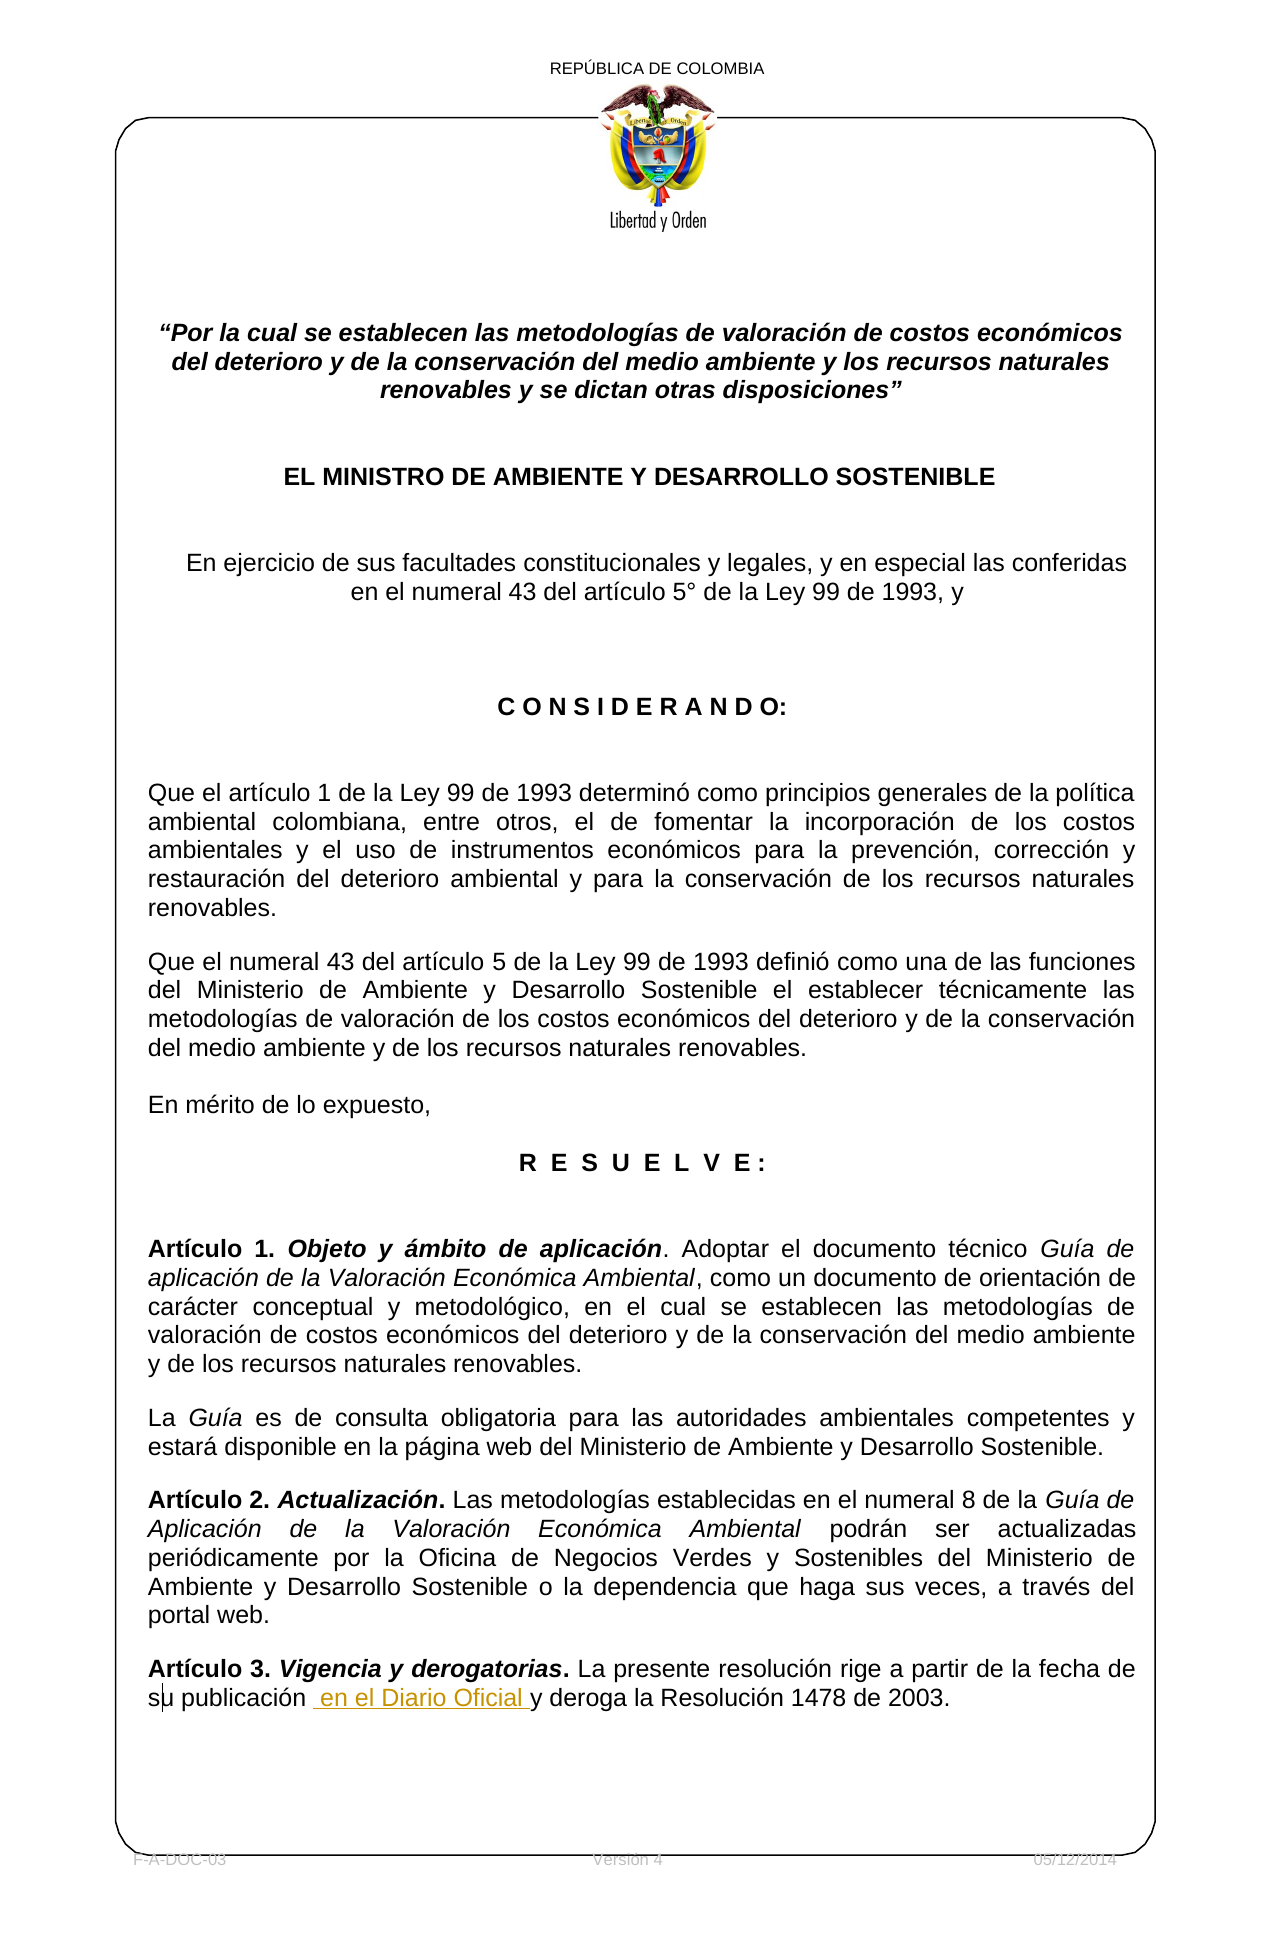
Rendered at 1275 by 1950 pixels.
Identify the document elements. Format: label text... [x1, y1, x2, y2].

text R E S U E L V E : [148, 1148, 1137, 1177]
text Artículo 3. Vigencia y derogatorias. La presente resolución rige a partir de la fecha de su publicación y deroga la Resolución 1478 de 2003. [148, 1654, 1137, 1712]
text En mérito de lo expuesto, [148, 1090, 1137, 1119]
text Artículo 1. Objeto y ámbito de aplicación. Adoptar el documento técnico Guía de aplicación de la Valoración Económica Ambiental, como un documento de orientación de carácter conceptual y metodológico, en el cual se establecen las metodologías de valoración de costos económicos del deterioro y de la conservación del medio ambiente y de los recursos naturales renovables. [148, 1234, 1137, 1378]
text En ejercicio de sus facultades constitucionales y legales, y en especial las conferidas en el numeral 43 del artículo 5° de la Ley 99 de 1993, y [177, 548, 1137, 605]
picture [598, 81, 718, 232]
text “Por la cual se establecen las metodologías de valoración de costos económicos del deterioro y de la conservación del medio ambiente y los recursos naturales renovables y se dictan otras disposiciones” [148, 318, 1137, 404]
text Que el numeral 43 del artículo 5 de la Ley 99 de 1993 definió como una de las funciones del Ministerio de Ambiente y Desarrollo Sostenible el establecer técnicamente las metodologías de valoración de los costos económicos del deterioro y de la conservación del medio ambiente y de los recursos naturales renovables. [148, 947, 1137, 1062]
text EL MINISTRO DE AMBIENTE Y DESARROLLO SOSTENIBLE [148, 462, 1132, 490]
text C O N S I D E R A N D O: [148, 692, 1137, 720]
text Artículo 2. Actualización. Las metodologías establecidas en el numeral 8 de la Guía de Aplicación de la Valoración Económica Ambiental podrán ser actualizadas periódicamente por la Oficina de Negocios Verdes y Sostenibles del Ministerio de Ambiente y Desarrollo Sostenible o la dependencia que haga sus veces, a través del portal web. [148, 1485, 1137, 1629]
text La Guía es de consulta obligatoria para las autoridades ambientales competentes y estará disponible en la página web del Ministerio de Ambiente y Desarrollo Sostenible. [148, 1403, 1137, 1460]
text Que el artículo 1 de la Ley 99 de 1993 determinó como principios generales de la política ambiental colombiana, entre otros, el de fomentar la incorporación de los costos ambientales y el uso de instrumentos económicos para la prevención, corrección y restauración del deterioro ambiental y para la conservación de los recursos naturales renovables. [148, 778, 1137, 922]
